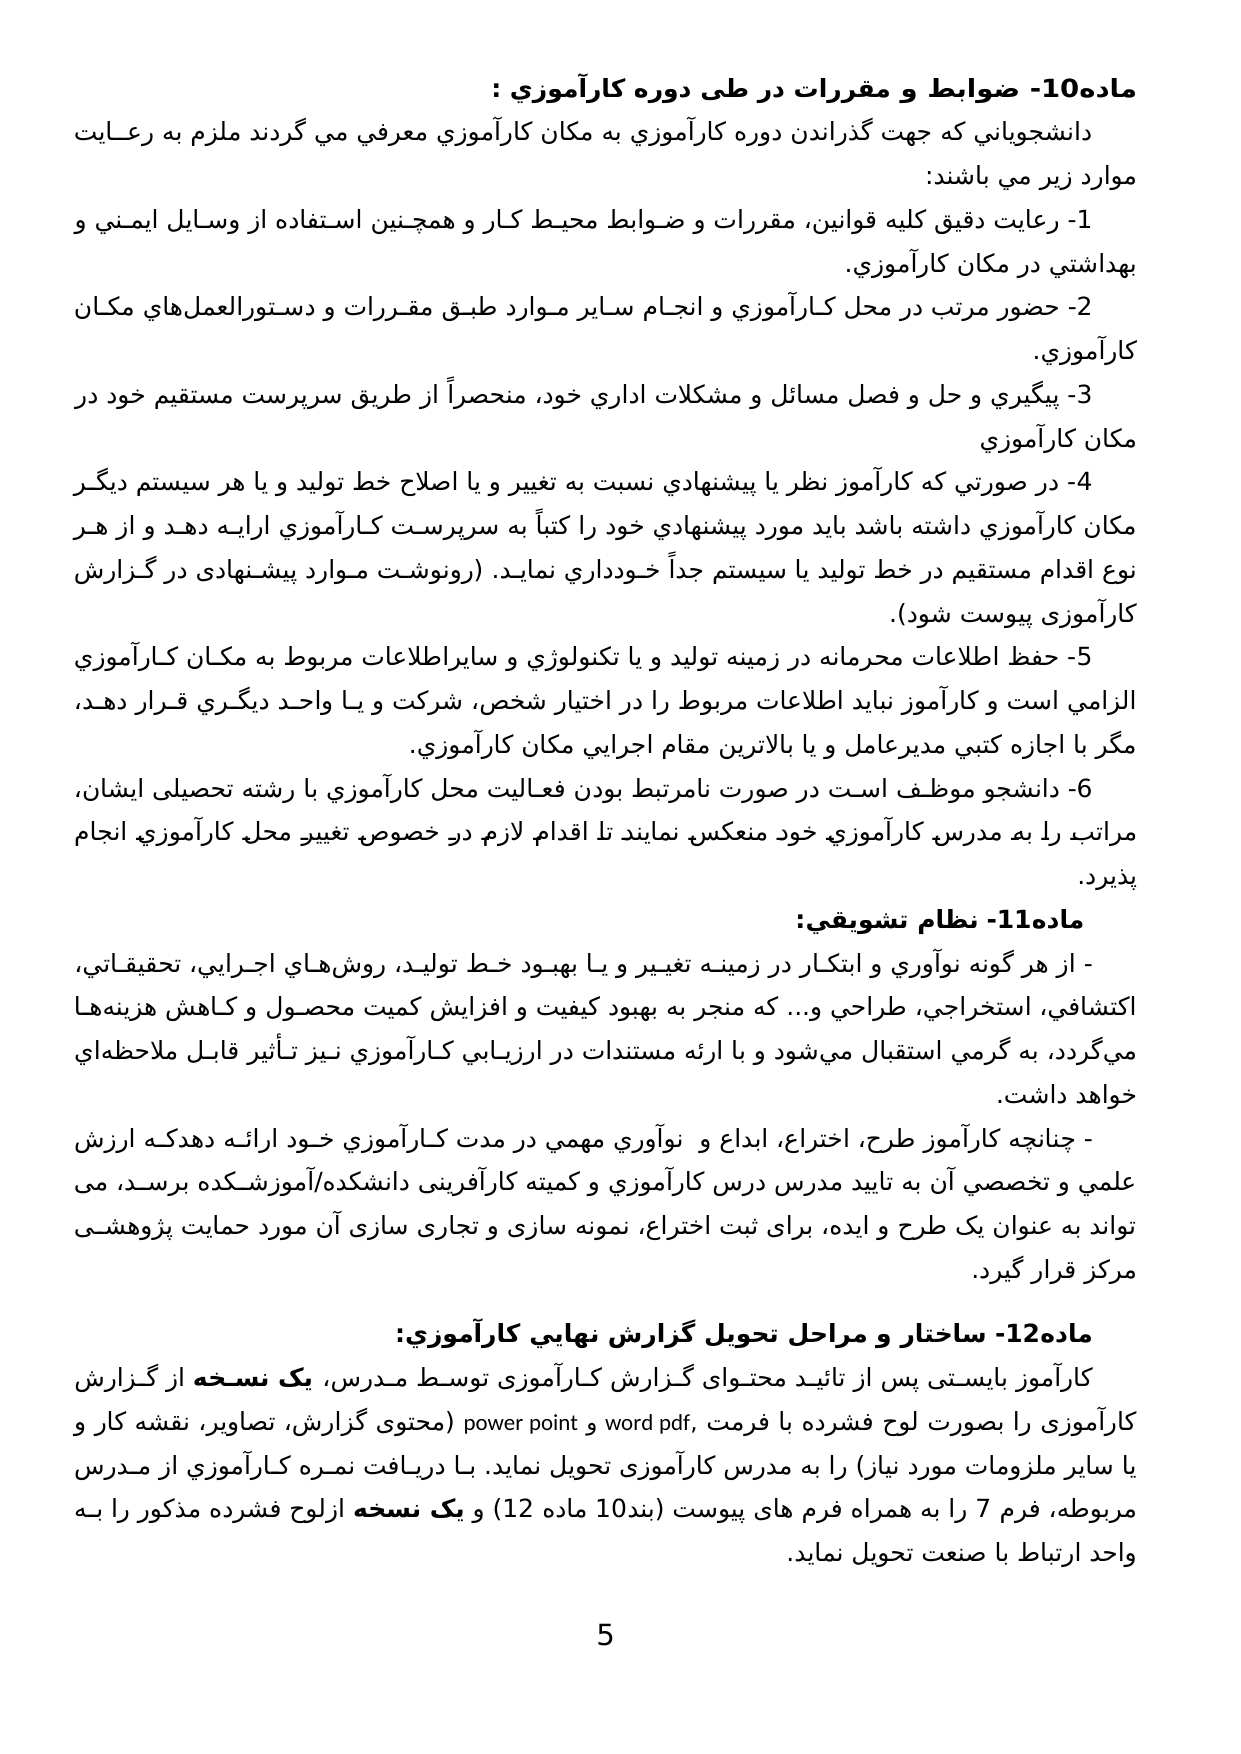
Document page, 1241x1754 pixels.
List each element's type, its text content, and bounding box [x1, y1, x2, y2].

text - از هر گونه نوآوري و ابتكار در زمينه تغيير و يا بهبود خط توليد، روش‌هاي اجرايي، تحقيقاتي، اكتشافي، استخراجي، طراحي و... كه منجر به بهبود كيفيت و افزايش كميت محصول و كاهش هزينه‌ها مي‌گردد، به گرمي استقبال مي‌شود و با ارئه مستندات در ارزيابي كارآموزي نيز تأثير قابل ملاحظه‌اي خواهد داشت. [74, 949, 1137, 1109]
text ماده11- نظام تشويقي: [74, 905, 1137, 934]
text 4- در صورتي كه كارآموز نظر يا پيشنهادي نسبت به تغيير و يا اصلاح خط توليد و يا هر سيستم ديگر مکان کارآموزي داشته باشد بايد مورد پيشنهادي خود را كتباً به سرپرست کارآموزي ارايه دهد و از هر نوع اقدام مستقيم در خط توليد يا سيستم جداً خودداري نمايد. (رونوشت موارد پیشنهادی در گزارش کارآموزی پیوست شود). [74, 468, 1137, 628]
text کارآموز بایستی پس از تائید محتوای گزارش کارآموزی توسط مدرس، یک نسخه از گزارش کارآموزی را بصورت لوح فشرده با فرمت ,word pdf و power point (محتوی گزارش، تصاویر، نقشه کار و یا سایر ملزومات مورد نیاز) را به مدرس کارآموزی تحویل نماید. با دریافت نمره كارآموزي از مدرس مربوطه، فرم 7 را به همراه فرم های پیوست (بند10 ماده 12) و یک نسخه ازلوح فشرده مذکور را به واحد ارتباط با صنعت تحويل نماید. [74, 1363, 1137, 1568]
text 1- رعايت دقيق كليه قوانين، مقررات و ضوابط محيط كار و همچنين استفاده از وسايل ايمني و بهداشتي در مکان کارآموزي. [74, 205, 1137, 278]
text ماده10- ضوابط و ﻣﻘﺮرات در ﻃﯽ دوره ﮐﺎرآﻣﻮزي : [74, 74, 1137, 103]
text 6- داﻧﺸﺠﻮ ﻣﻮظف است در ﺻﻮرت ﻧﺎﻣﺮﺗﺒﻂ ﺑﻮدن فعالیت ﻣﺤﻞ ﮐﺎرآﻣﻮزي ﺑﺎ رﺷﺘﻪ ﺗﺤﺼﯿﻠﯽ اﯾﺸﺎن، ﻣﺮاﺗﺐ را ﺑﻪ مدرس ﮐﺎرآﻣﻮزي ﺧﻮد ﻣﻨﻌﮑﺲ ﻧﻤﺎﯾﻨﺪ ﺗﺎ اﻗﺪام ﻻزم در ﺧﺼﻮص ﺗﻐﯿﯿﺮ ﻣﺤﻞ ﮐﺎرآﻣﻮزي اﻧﺠﺎم ﭘﺬﯾﺮد. [74, 774, 1137, 891]
text - چنانچه كارآموز طرح، اختراع، ابداع و نوآوري مهمي در مدت كارآموزي خود ارائه دهدکه ارزش علمي و تخصصي آن به تاييد مدرس درس كارآموزي و کمیته کارآفرینی دانشکده/آموزشکده برسد، می تواند به عنوان یک طرح و ایده، برای ثبت اختراع، نمونه سازی و تجاری سازی آن مورد حمایت پژوهشی مرکز قرار گیرد. [74, 1124, 1137, 1284]
text 3- پيگيري و حل و فصل مسائل و مشكلات اداري خود، منحصراً از طريق سرپرست مستقيم خود در مکان کارآموزي [74, 380, 1137, 453]
text ماده12- ساختار و مراحل تحويل گزارش نهايي كارآموزي: [74, 1320, 1137, 1349]
text 2- حضور مرتب در محل كارآموزي و انجام ساير موارد طبق مقررات و دستورالعمل‌هاي مکان کارآموزي. [74, 293, 1137, 366]
text دانشجوياني كه جهت گذراندن دوره كارآموزي به مکان کارآموزي معرفي مي گردند ملزم به رعايت موارد زير مي باشند: [74, 118, 1137, 191]
text 5- حفظ اطلاعات محرمانه در زمينه توليد و يا تكنولوژي و سايراطلاعات مربوط به مکان کارآموزي الزامي است و كارآموز نبايد اطلاعات مربوط را در اختيار شخص، شركت و يا واحد ديگري قرار دهد، مگر با اجازه كتبي مديرعامل و يا بالاترين مقام اجرايي مکان کارآموزي. [74, 643, 1137, 759]
